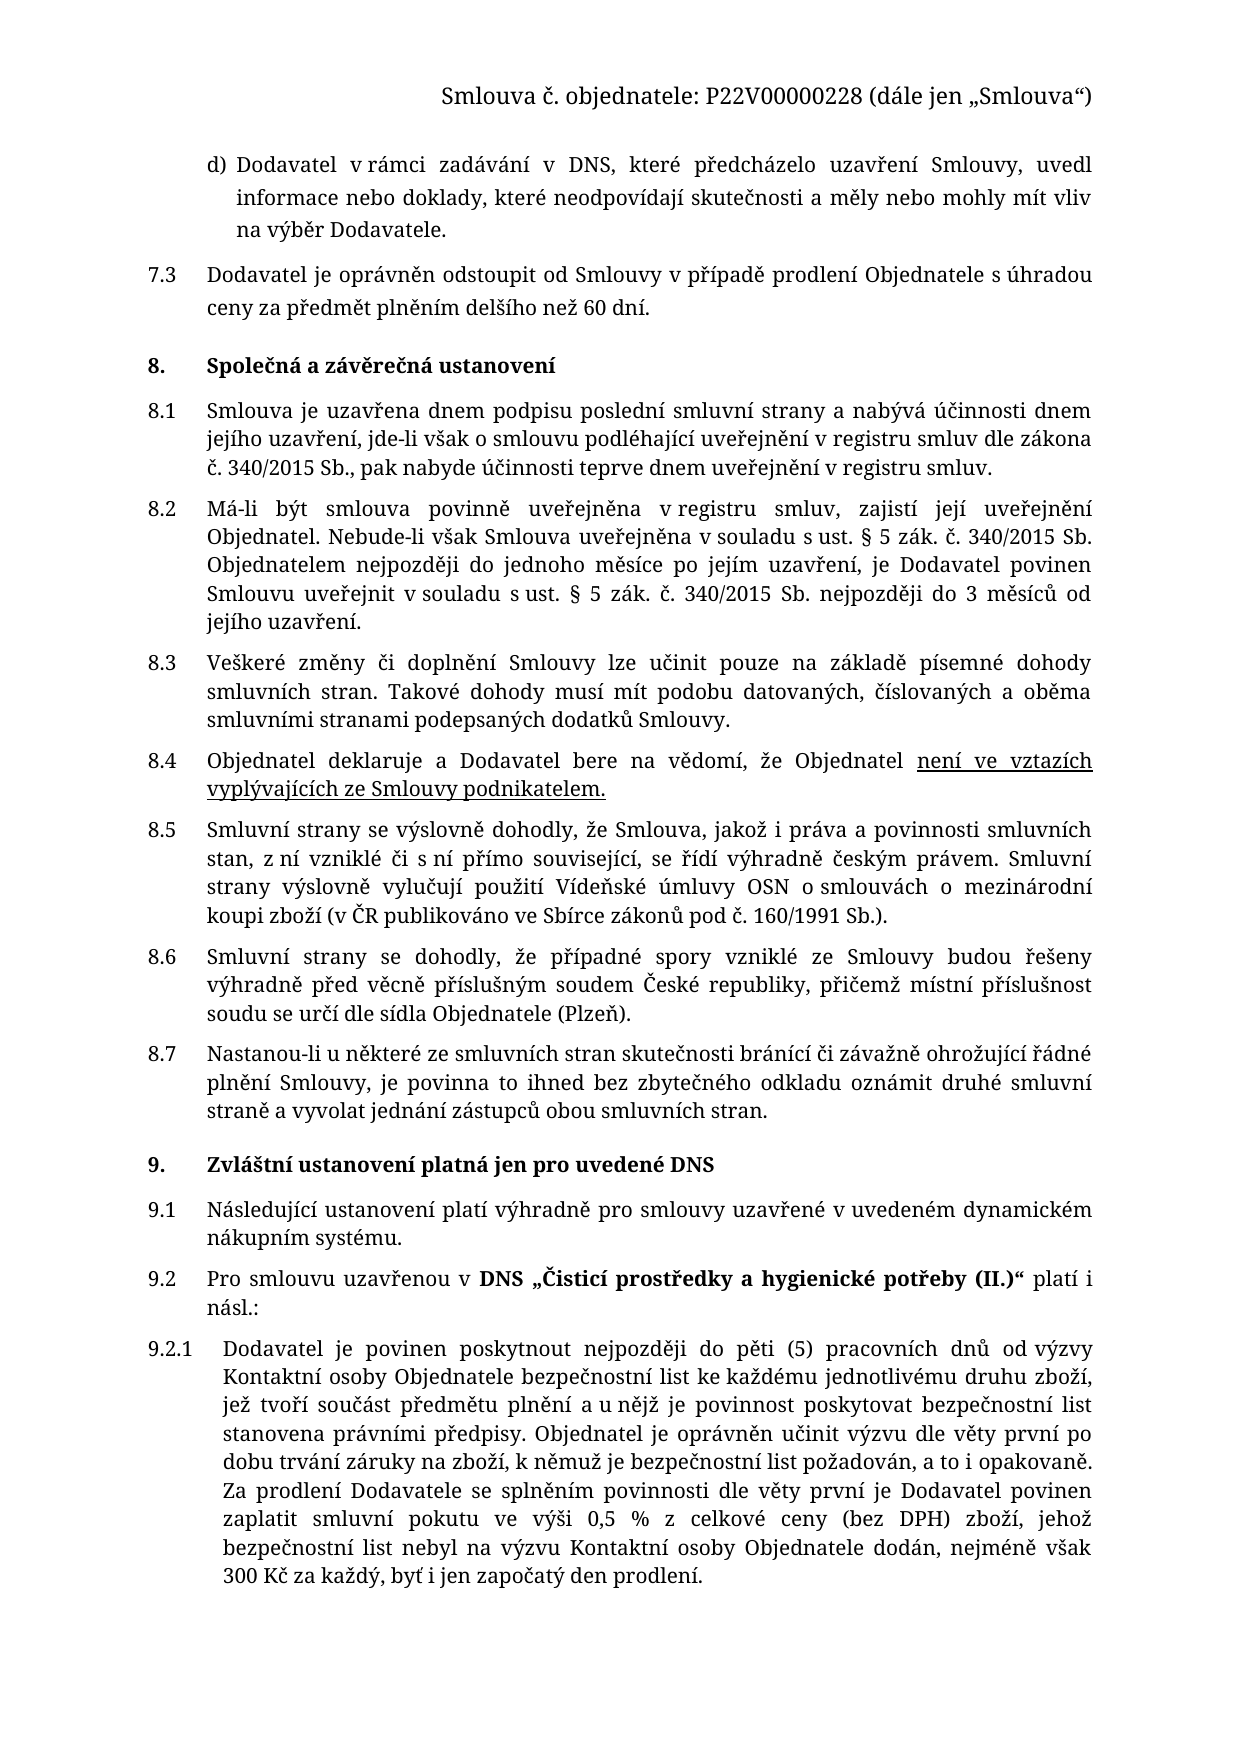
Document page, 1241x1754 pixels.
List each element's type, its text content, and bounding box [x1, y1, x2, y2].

list Veškeré změny či doplnění Smlouvy lze učinit pouze na základě písemné dohody smluvních stran. Takové dohody musí mít podobu datovaných, číslovaných a oběma smluvními stranami podepsaných dodatků Smlouvy. [148, 648, 1093, 734]
list Následující ustanovení platí výhradně pro smlouvy uzavřené v uvedeném dynamickém nákupním systému. [148, 1195, 1093, 1252]
list Má-li být smlouva povinně uveřejněna v registru smluv, zajistí její uveřejnění Objednatel. Nebude-li však Smlouva uveřejněna v souladu s ust. § 5 zák. č. 340/2015 Sb. Objednatelem nejpozději do jednoho měsíce po jejím uzavření, je Dodavatel povinen Smlouvu uveřejnit v souladu s ust. § 5 zák. č. 340/2015 Sb. nejpozději do 3 měsíců od jejího uzavření. [148, 494, 1093, 636]
list Dodavatel je povinen poskytnout nejpozději do pěti (5) pracovních dnů od výzvy Kontaktní osoby Objednatele bezpečnostní list ke každému jednotlivému druhu zboží, jež tvoří součást předmětu plnění a u nějž je povinnost poskytovat bezpečnostní list stanovena právními předpisy. Objednatel je oprávněn učinit výzvu dle věty první po dobu trvání záruky na zboží, k němuž je bezpečnostní list požadován, a to i opakovaně. Za prodlení Dodavatele se splněním povinnosti dle věty první je Dodavatel povinen zaplatit smluvní pokutu ve výši 0,5 % z celkové ceny (bez DPH) zboží, jehož bezpečnostní list nebyl na výzvu Kontaktní osoby Objednatele dodán, nejméně však 300 Kč za každý, byť i jen započatý den prodlení. [148, 1334, 1093, 1590]
list Dodavatel v rámci zadávání v DNS, které předcházelo uzavření Smlouvy, uvedl informace nebo doklady, které neodpovídají skutečnosti a měly nebo mohly mít vliv na výběr Dodavatele. [207, 150, 1093, 244]
list Smluvní strany se dohodly, že případné spory vzniklé ze Smlouvy budou řešeny výhradně před věcně příslušným soudem České republiky, přičemž místní příslušnost soudu se určí dle sídla Objednatele (Plzeň). [148, 942, 1093, 1027]
list Nastanou-li u některé ze smluvních stran skutečnosti bránící či závažně ohrožující řádné plnění Smlouvy, je povinna to ihned bez zbytečného odkladu oznámit druhé smluvní straně a vyvolat jednání zástupců obou smluvních stran. [148, 1039, 1093, 1125]
list Společná a závěrečná ustanovení [148, 351, 1093, 379]
list Pro smlouvu uzavřenou v DNS „Čisticí prostředky a hygienické potřeby (II.)“ platí i násl.: [148, 1264, 1093, 1321]
list Dodavatel je oprávněn odstoupit od Smlouvy v případě prodlení Objednatele s úhradou ceny za předmět plněním delšího než 60 dní. [148, 261, 1093, 322]
list Smlouva je uzavřena dnem podpisu poslední smluvní strany a nabývá účinnosti dnem jejího uzavření, jde-li však o smlouvu podléhající uveřejnění v registru smluv dle zákona č. 340/2015 Sb., pak nabyde účinnosti teprve dnem uveřejnění v registru smluv. [148, 396, 1093, 481]
list Smluvní strany se výslovně dohodly, že Smlouva, jakož i práva a povinnosti smluvních stan, z ní vzniklé či s ní přímo související, se řídí výhradně českým právem. Smluvní strany výslovně vylučují použití Vídeňské úmluvy OSN o smlouvách o mezinárodní koupi zboží (v ČR publikováno ve Sbírce zákonů pod č. 160/1991 Sb.). [148, 816, 1093, 929]
list Zvláštní ustanovení platná jen pro uvedené DNS [148, 1150, 1093, 1178]
list Objednatel deklaruje a Dodavatel bere na vědomí, že Objednatel není ve vztazích vyplývajících ze Smlouvy podnikatelem. [148, 746, 1093, 803]
